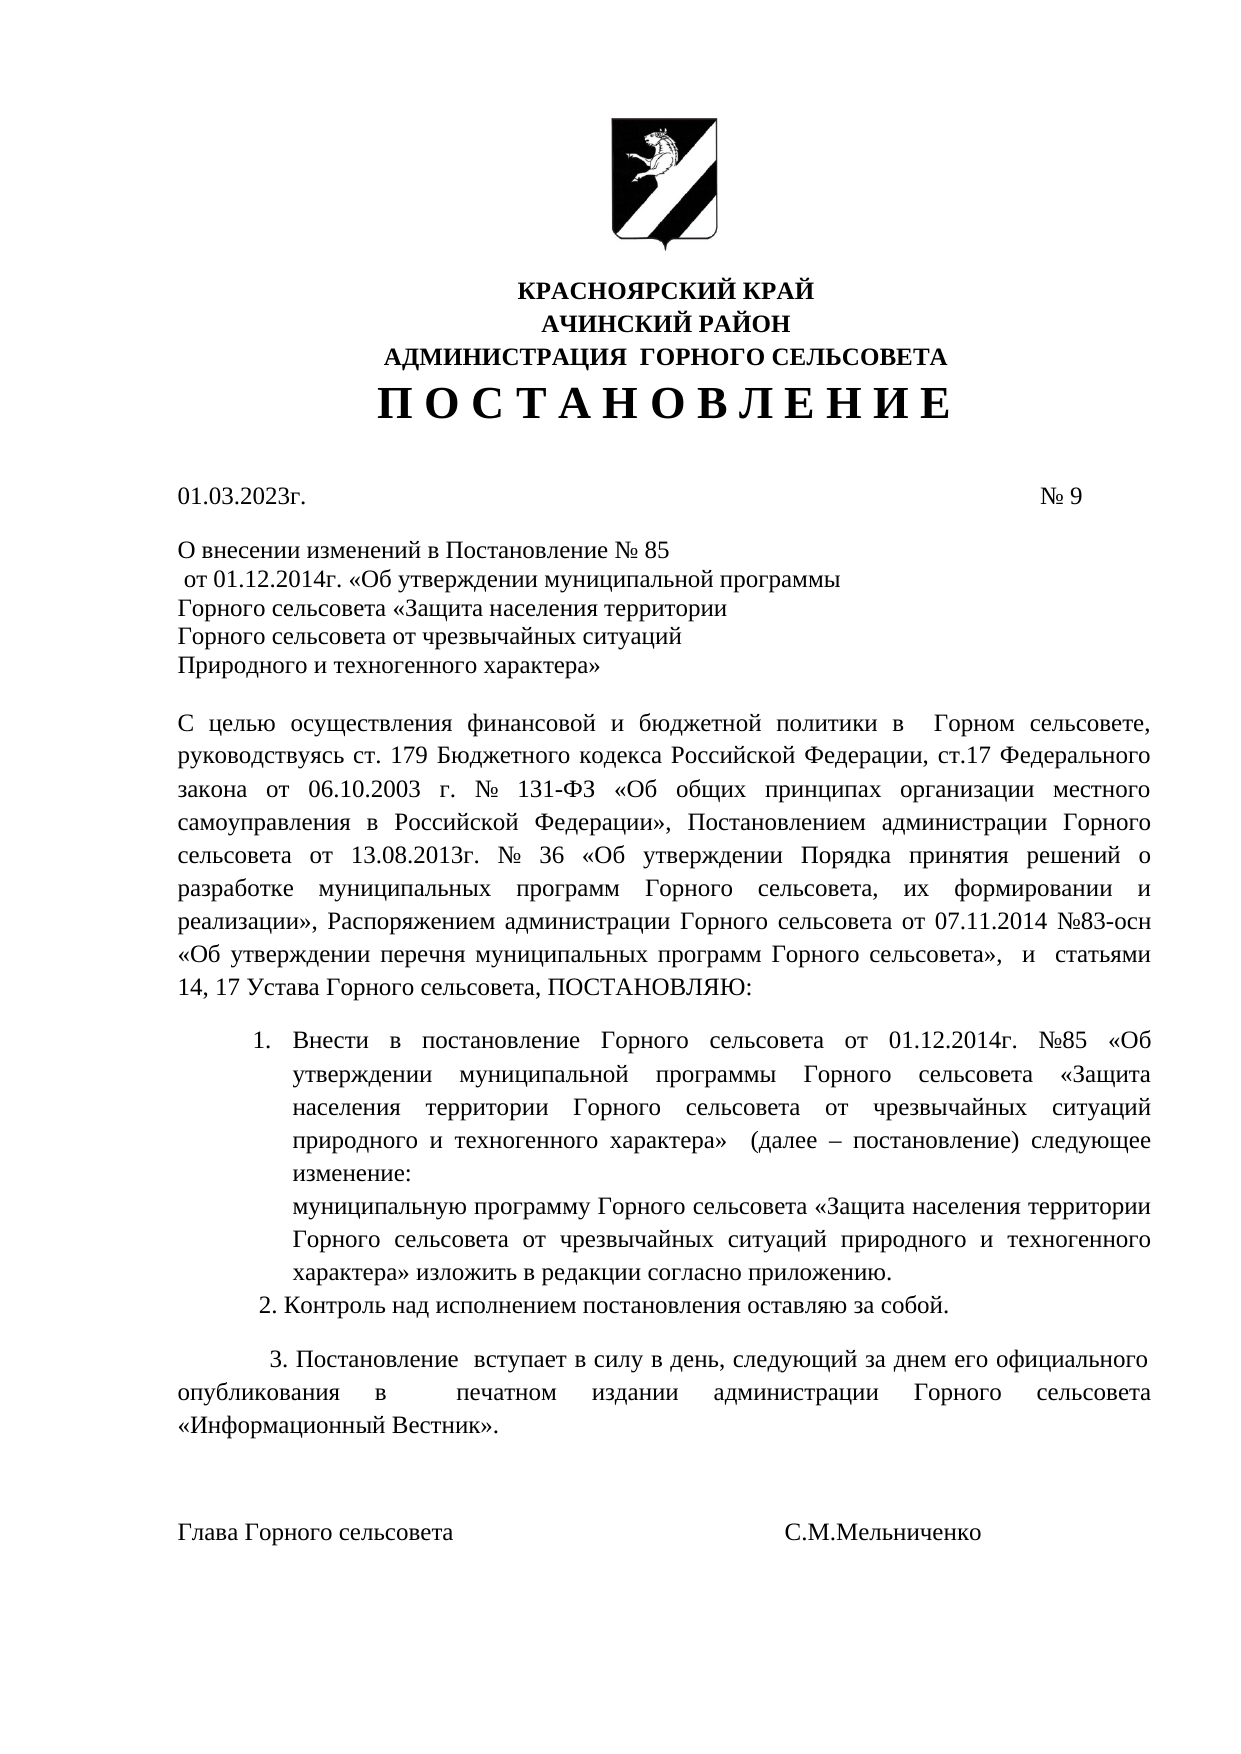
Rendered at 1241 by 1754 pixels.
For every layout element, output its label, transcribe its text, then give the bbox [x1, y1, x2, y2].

text Горного сельсовета от чрезвычайных ситуаций [177, 621, 1152, 650]
text КРАСНОЯРСКИЙ КРАЙ [177, 276, 1154, 305]
picture [610, 118, 719, 252]
text 2. Контроль над исполнением постановления оставляю за собой. [177, 1290, 1152, 1318]
text АДМИНИСТРАЦИЯ ГОРНОГО СЕЛЬСОВЕТА [177, 342, 1154, 371]
text О внесении изменений в Постановление № 85 [177, 535, 1152, 564]
text от 01.12.2014г. «Об утверждении муниципальной программы [177, 564, 1152, 593]
text С целью осуществления финансовой и бюджетной политики в Горном сельсовете, руководствуясь ст. 179 Бюджетного кодекса Российской Федерации, ст.17 Федерального закона от 06.10.2003 г. № 131-ФЗ «Об общих принципах организации местного самоуправления в Российской Федерации», Постановлением администрации Горного сельсовета от 13.08.2013г. № 36 «Об утверждении Порядка принятия решений о разработке муниципальных программ Горного сельсовета, их формировании и реализации», Распоряжением администрации Горного сельсовета от 07.11.2014 №83-осн «Об утверждении перечня муниципальных программ Горного сельсовета», и статьями 14, 17 Устава Горного сельсовета, ПОСТАНОВЛЯЮ: [177, 708, 1152, 1001]
list Внести в постановление Горного сельсовета от 01.12.2014г. №85 «Об утверждении муниципальной программы Горного сельсовета «Защита населения территории Горного сельсовета от чрезвычайных ситуаций природного и техногенного характера» (далее – постановление) следующее изменение: [252, 1026, 1152, 1186]
text 01.03.2023г. № 9 [177, 481, 1152, 510]
text Природного и техногенного характера» [177, 650, 1152, 679]
text Горного сельсовета «Защита населения территории [177, 593, 1152, 621]
text П О С Т А Н О В Л Е Н И Е [177, 376, 1152, 428]
text Глава Горного сельсовета С.М.Мельниченко [177, 1517, 1152, 1546]
text 3. Постановление вступает в силу в день, следующий за днем его официального опубликования в печатном издании администрации Горного сельсовета «Информационный Вестник». [177, 1344, 1152, 1438]
text муниципальную программу Горного сельсовета «Защита населения территории Горного сельсовета от чрезвычайных ситуаций природного и техногенного характера» изложить в редакции согласно приложению. [292, 1191, 1152, 1286]
text АЧИНСКИЙ РАЙОН [177, 309, 1154, 338]
